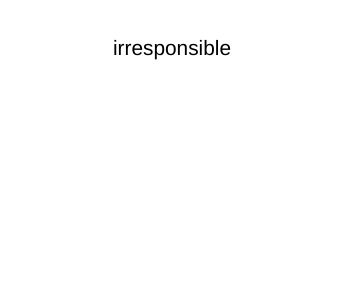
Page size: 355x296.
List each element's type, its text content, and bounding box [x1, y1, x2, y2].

text irresponsible [113, 35, 242, 59]
